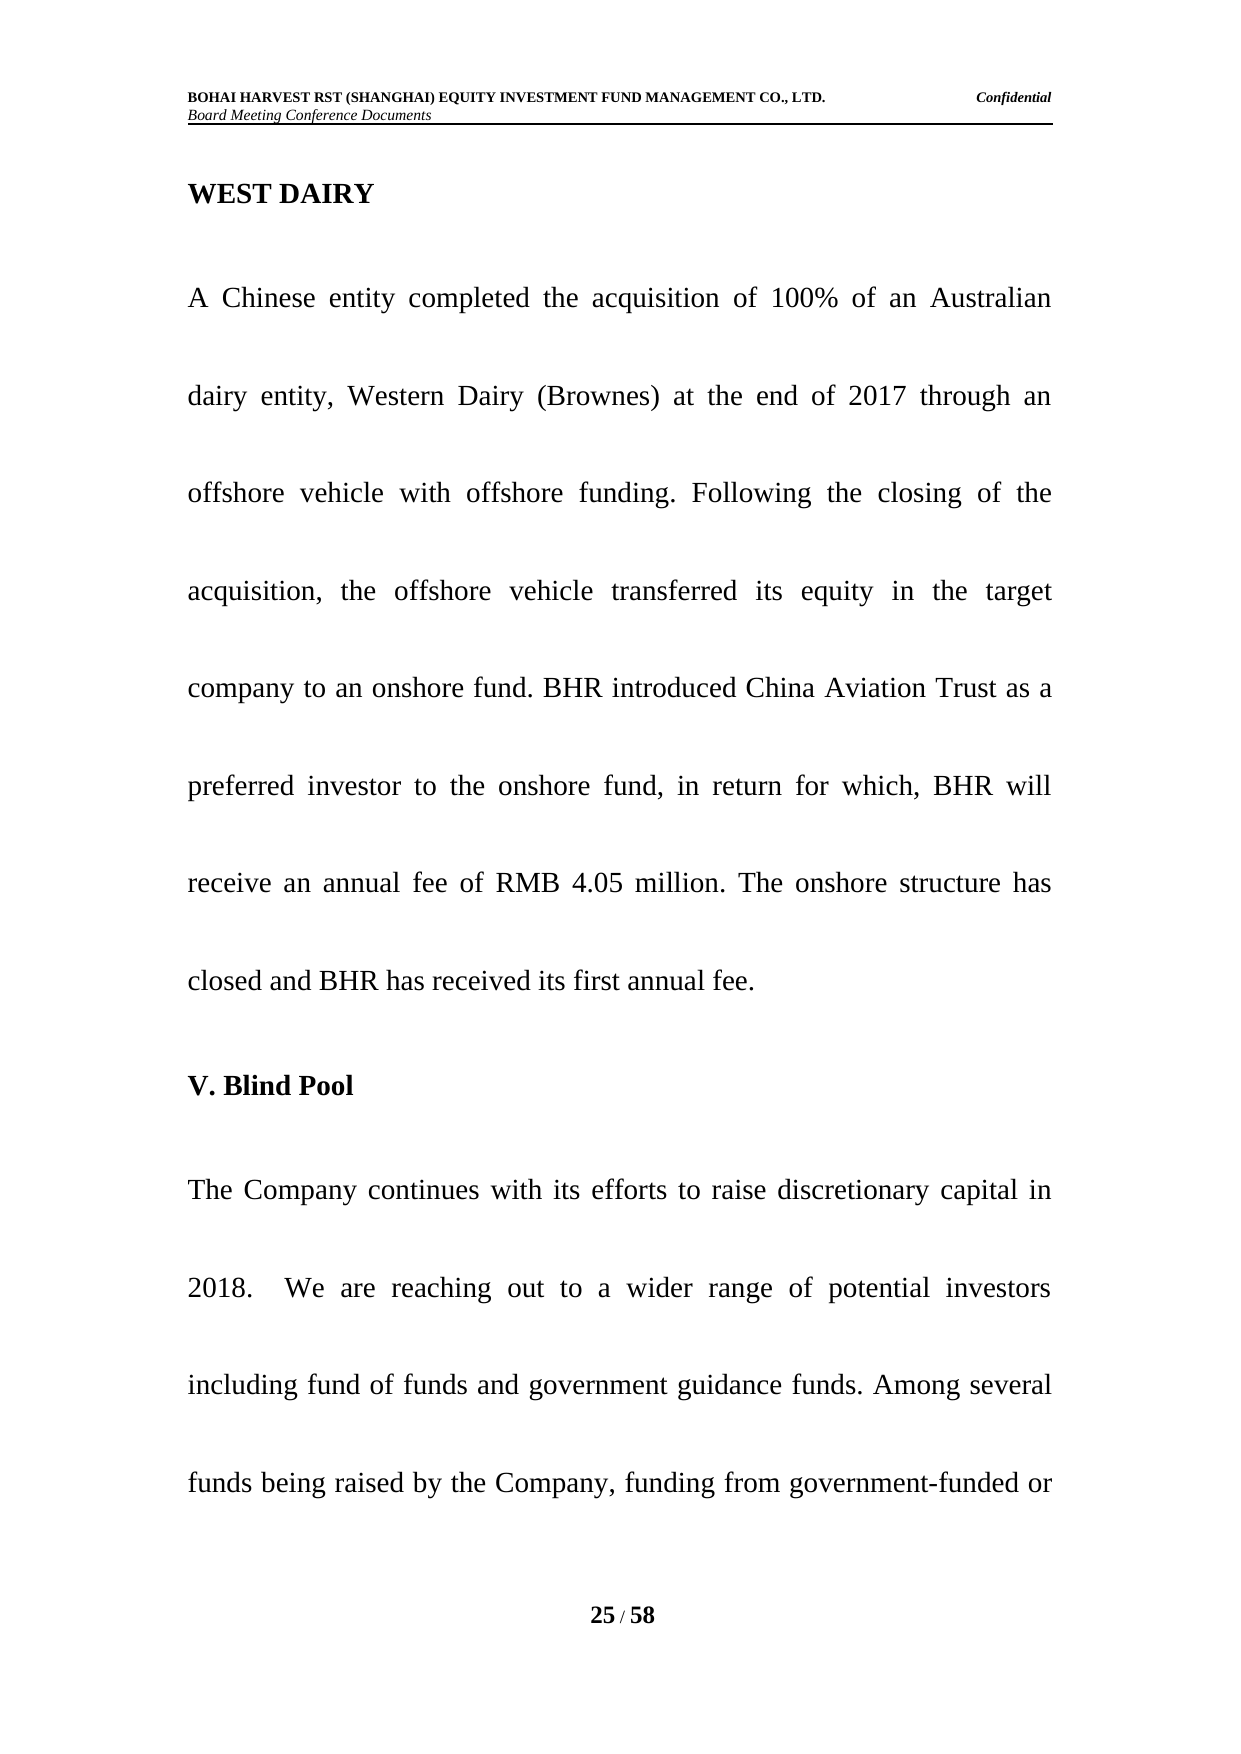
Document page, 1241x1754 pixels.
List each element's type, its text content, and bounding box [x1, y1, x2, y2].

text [187, 1157, 1053, 1514]
text A Chinese entity completed the acquisition of 100% of an Australian dairy entity, Western Dairy (Brownes) at the end of 2017 through an offshore vehicle with offshore funding. Following the closing of the acquisition, the offshore vehicle transferred its equity in the target company to an onshore fund. BHR introduced China Aviation Trust as a preferred investor to the onshore fund, in return for which, BHR will receive an annual fee of RMB 4.05 million. The onshore structure has closed and BHR has received its first annual fee. [187, 265, 1053, 1012]
text V. Blind Pool [187, 1052, 1053, 1117]
text WEST DAIRY [187, 160, 1053, 225]
